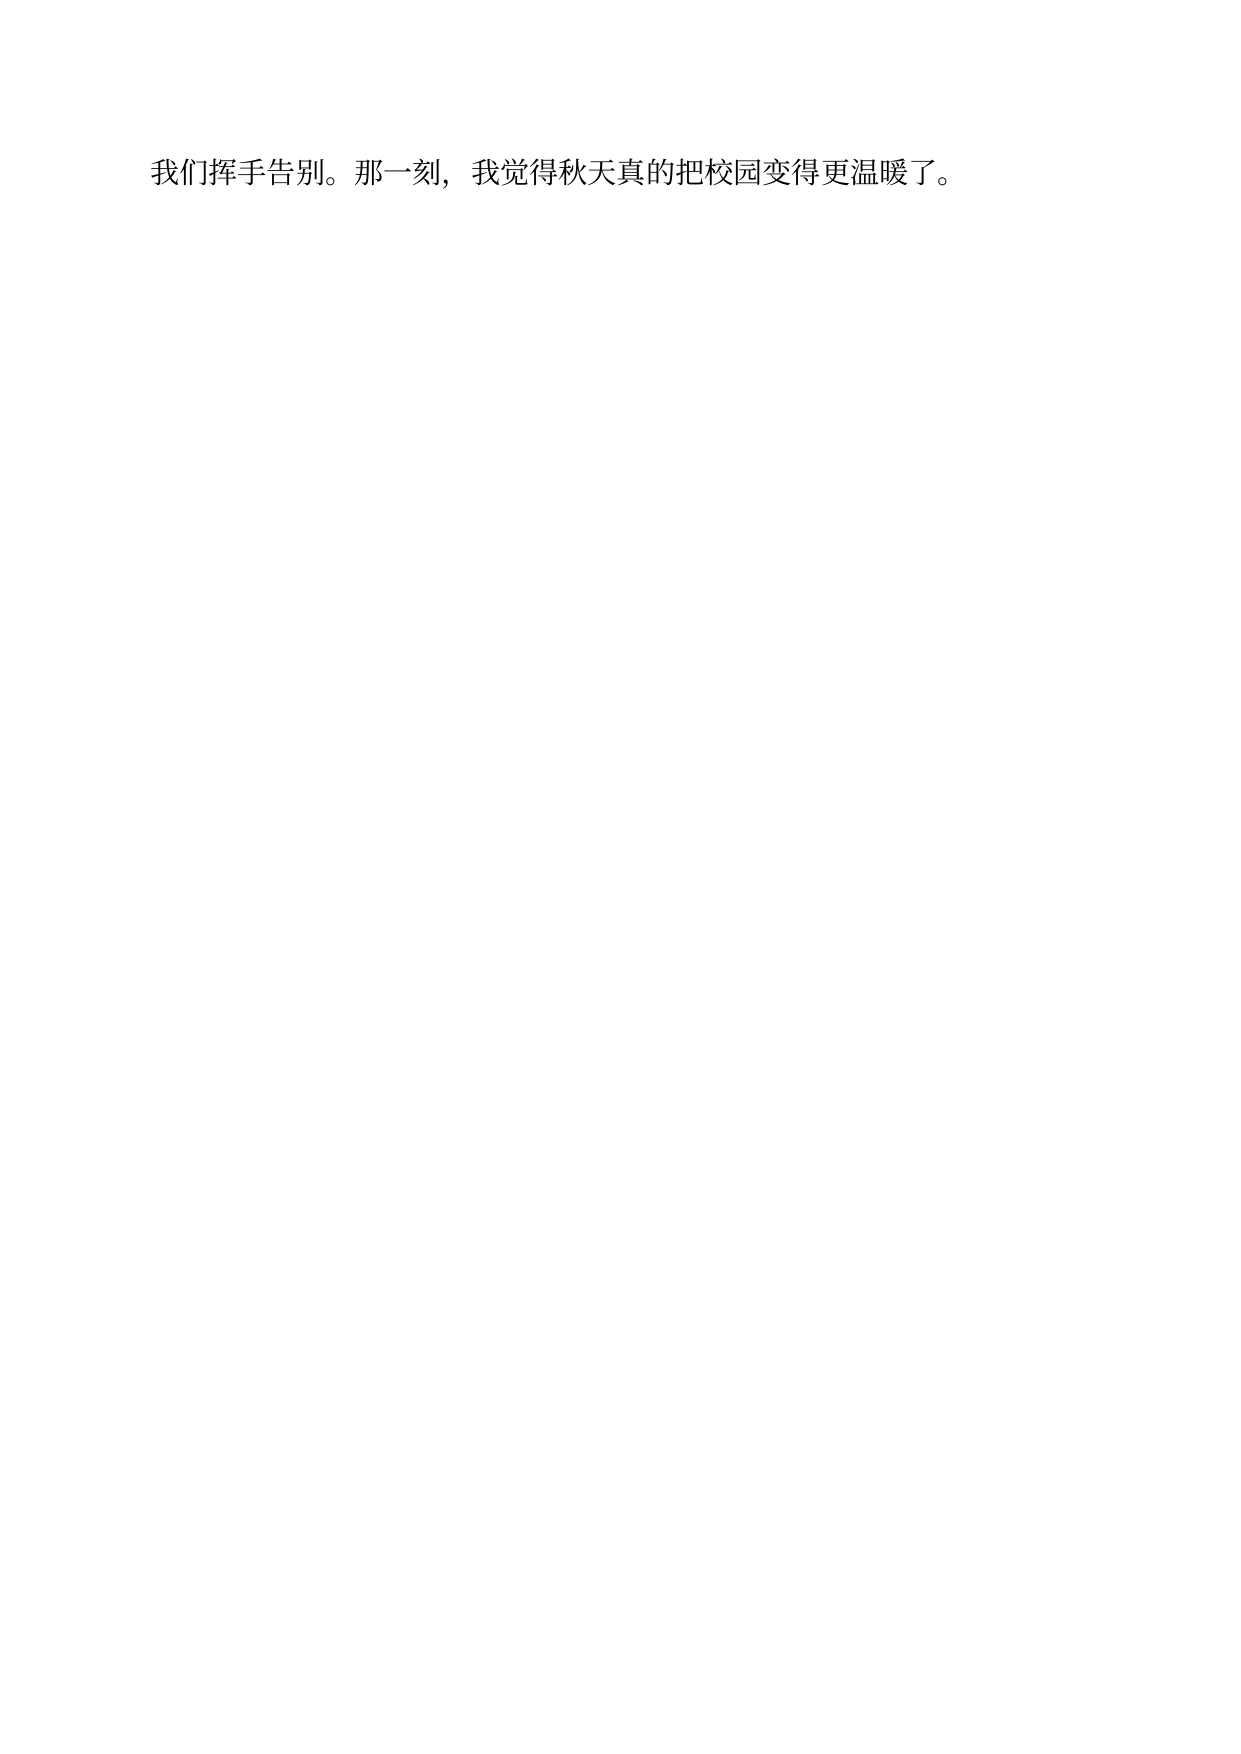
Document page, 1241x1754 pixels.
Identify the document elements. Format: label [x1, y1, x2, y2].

text [150, 150, 1090, 192]
